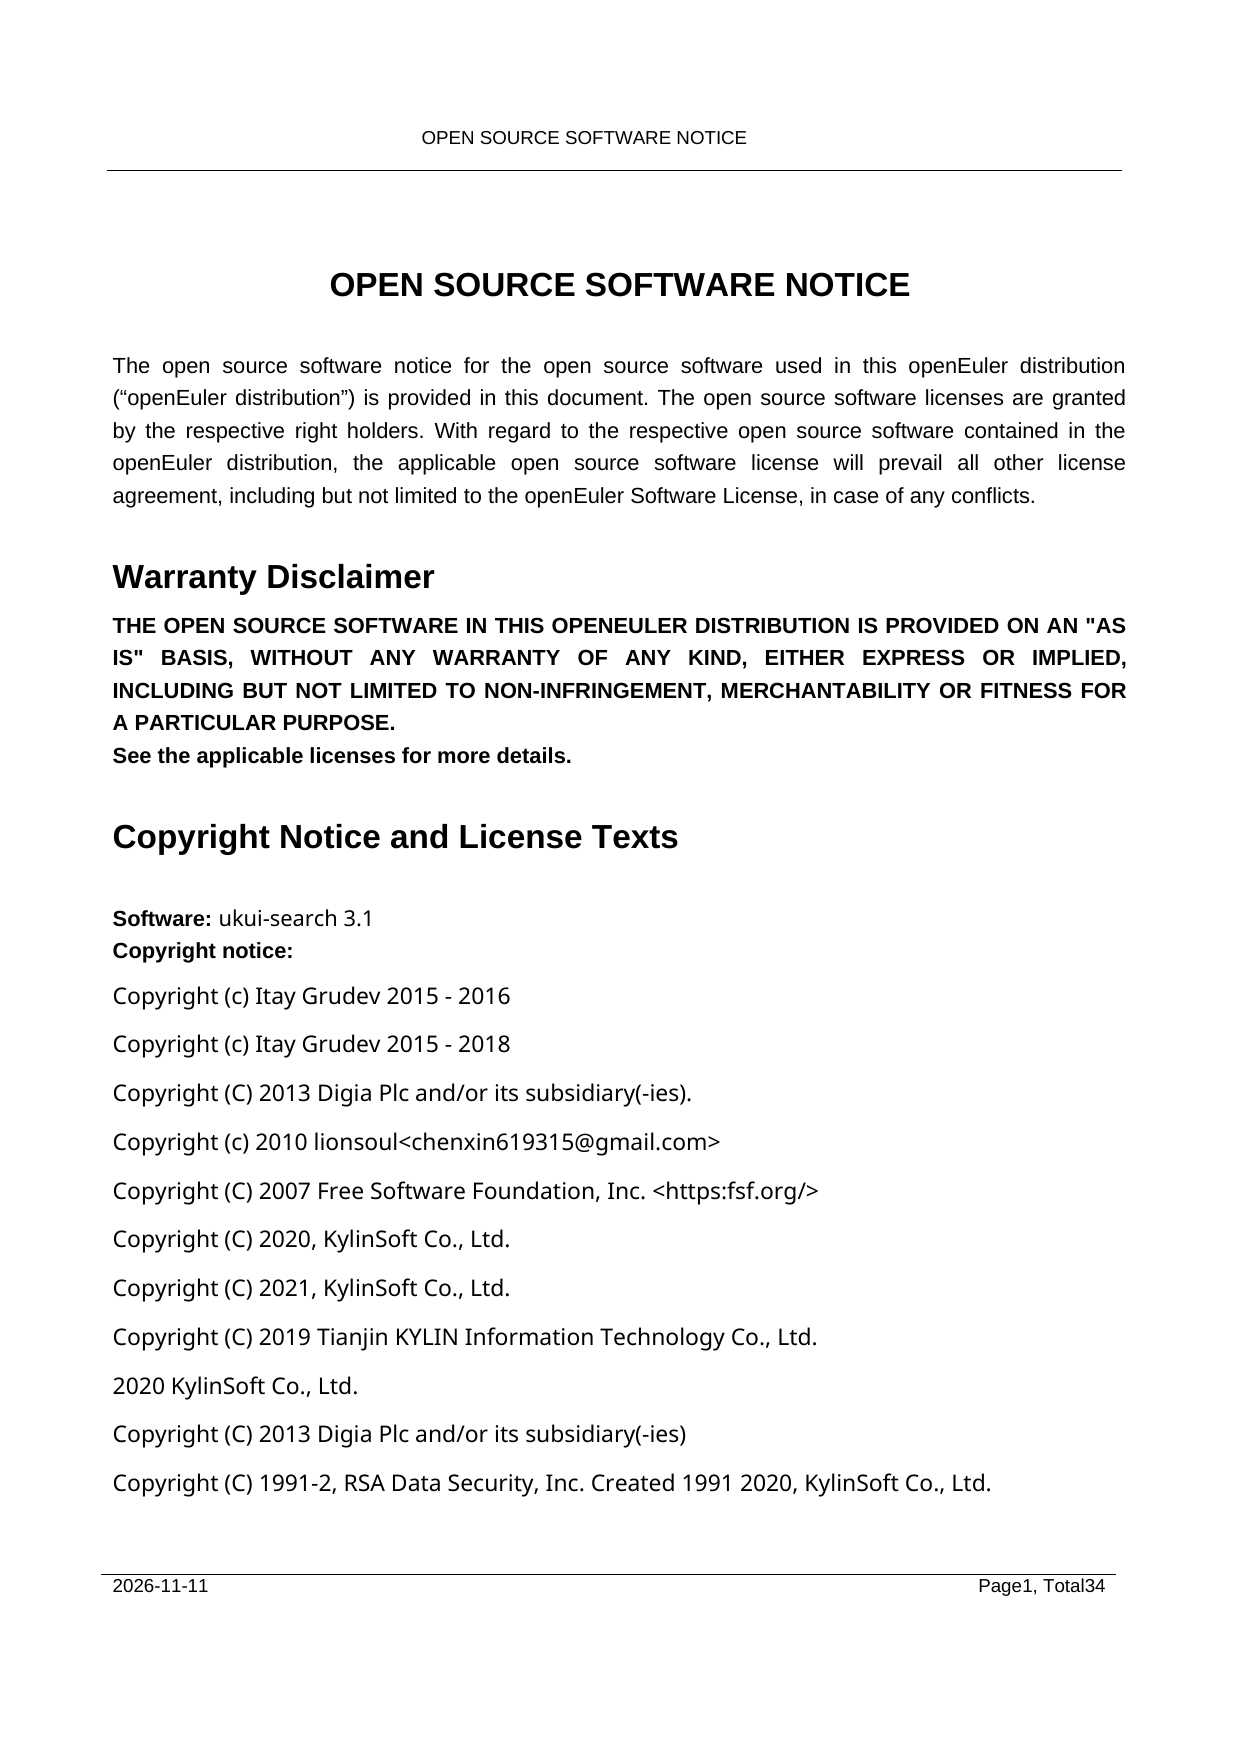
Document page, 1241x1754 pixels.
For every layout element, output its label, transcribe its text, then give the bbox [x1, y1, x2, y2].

text THE OPEN SOURCE SOFTWARE IN THIS OPENEULER DISTRIBUTION IS PROVIDED ON AN "AS IS" BASIS, WITHOUT ANY WARRANTY OF ANY KIND, EITHER EXPRESS OR IMPLIED, INCLUDING BUT NOT LIMITED TO NON-INFRINGEMENT, MERCHANTABILITY OR FITNESS FOR A PARTICULAR PURPOSE. See the applicable licenses for more details. [112, 609, 1128, 771]
text Software: ukui-search 3.1 [112, 901, 1128, 934]
text The open source software notice for the open source software used in this openEuler distribution (“openEuler distribution”) is provided in this document. The open source software licenses are granted by the respective right holders. With regard to the respective open source software contained in the openEuler distribution, the applicable open source software license will prevail all other license agreement, including but not limited to the openEuler Software License, in case of any conflicts. [112, 349, 1128, 511]
text Warranty Disclaimer [112, 544, 1128, 609]
text Copyright Notice and License Texts [112, 804, 1128, 869]
text Copyright notice: [112, 934, 1128, 966]
text Copyright (c) Itay Grudev 2015 - 2016 Copyright (c) Itay Grudev 2015 - 2018 Copyright (C) 2013 Digia Plc and/or its subsidiary(-ies). Copyright (c) 2010 lionsoul<chenxin619315@gmail.com> Copyright (C) 2007 Free Software Foundation, Inc. <https:fsf.org/> Copyright (C) 2020, KylinSoft Co., Ltd. Copyright (C) 2021, KylinSoft Co., Ltd. Copyright (C) 2019 Tianjin KYLIN Information Technology Co., Ltd. 2020 KylinSoft Co., Ltd. Copyright (C) 2013 Digia Plc and/or its subsidiary(-ies) Copyright (C) 1991-2, RSA Data Security, Inc. Created 1991 2020, KylinSoft Co., Ltd. [112, 979, 1128, 1548]
text OPEN SOURCE SOFTWARE NOTICE [112, 251, 1128, 316]
